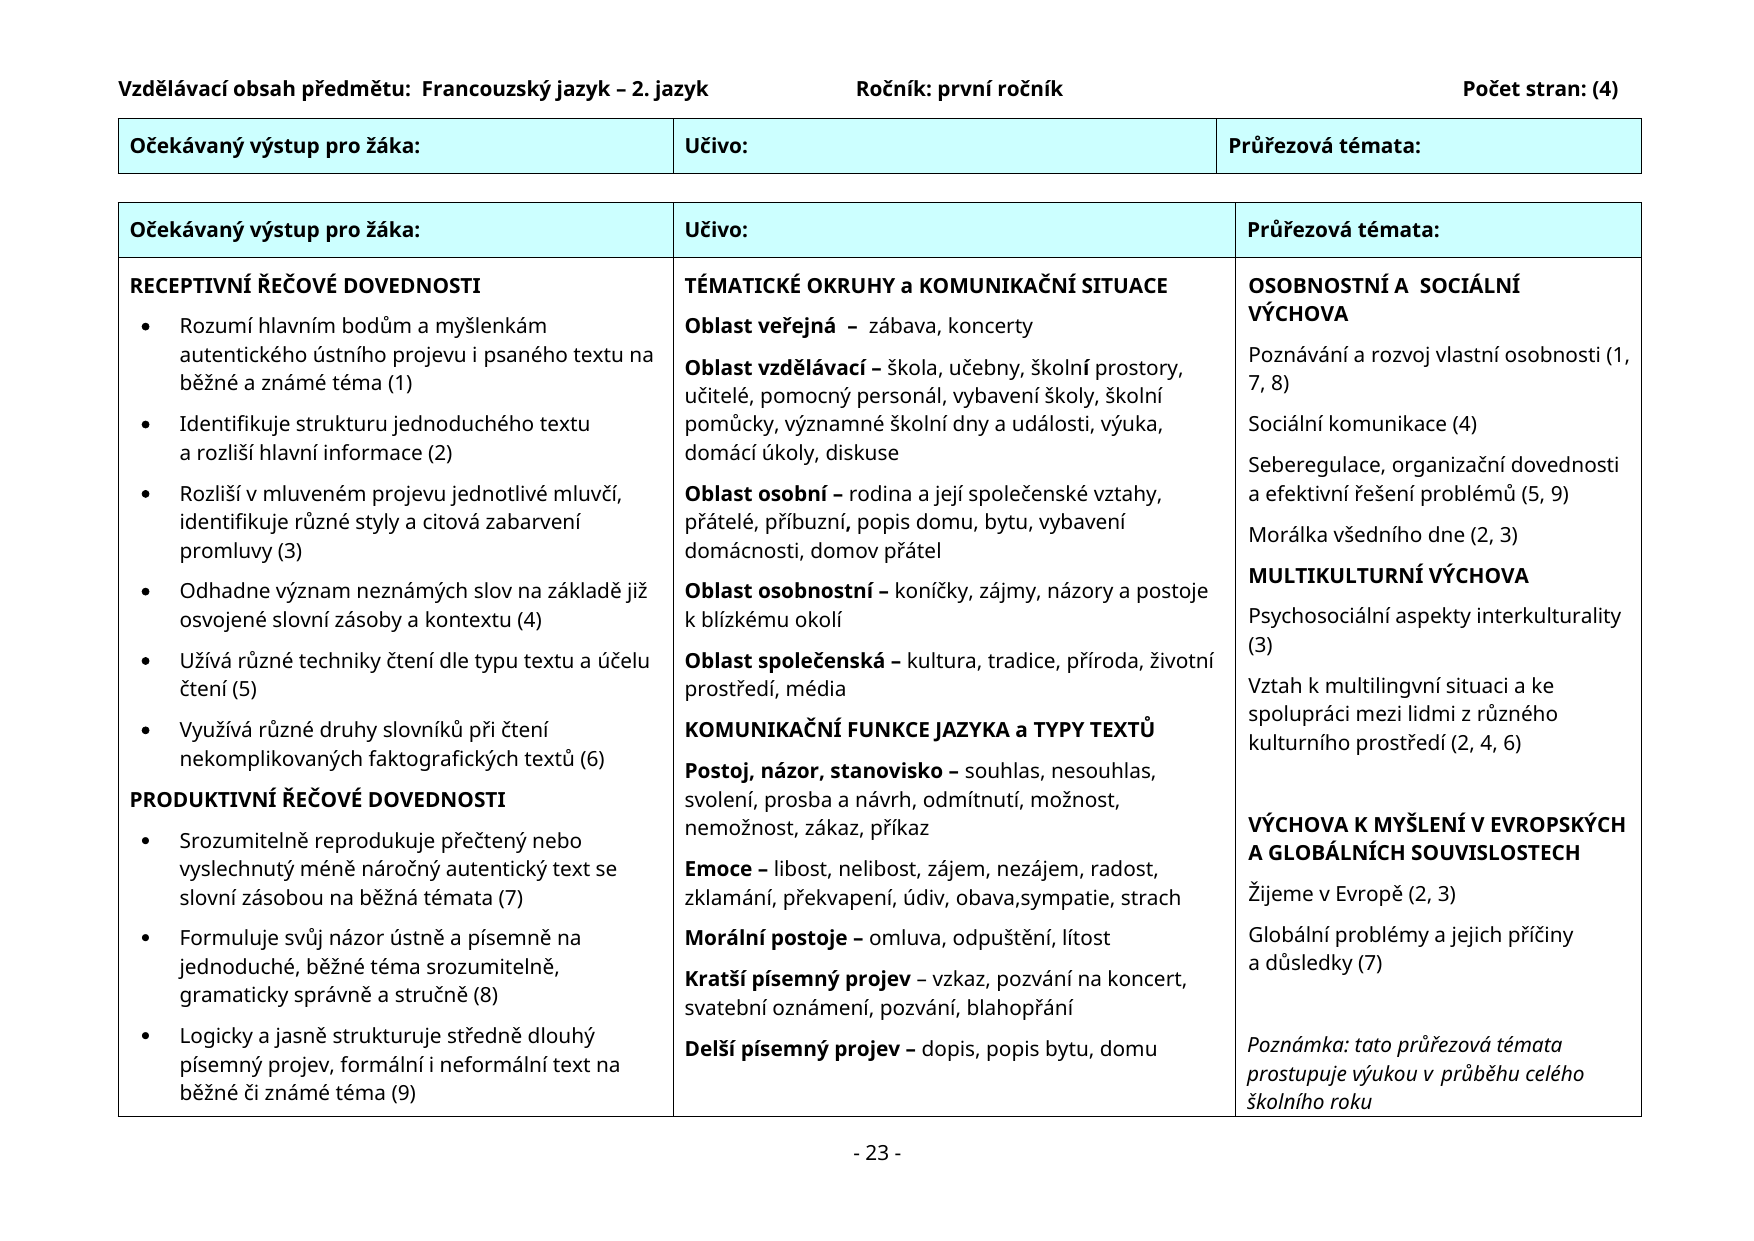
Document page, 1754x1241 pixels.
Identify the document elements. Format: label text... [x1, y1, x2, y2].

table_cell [674, 258, 1235, 1116]
table_header Očekávaný výstup pro žáka: [119, 203, 673, 257]
table_header Průřezová témata: [1217, 119, 1641, 173]
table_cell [119, 258, 673, 1116]
table_header Učivo: [674, 119, 1216, 173]
table_header Učivo: [674, 203, 1235, 257]
table_header Očekávaný výstup pro žáka: [119, 119, 673, 173]
table_header Průřezová témata: [1236, 203, 1641, 257]
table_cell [1236, 258, 1641, 1116]
